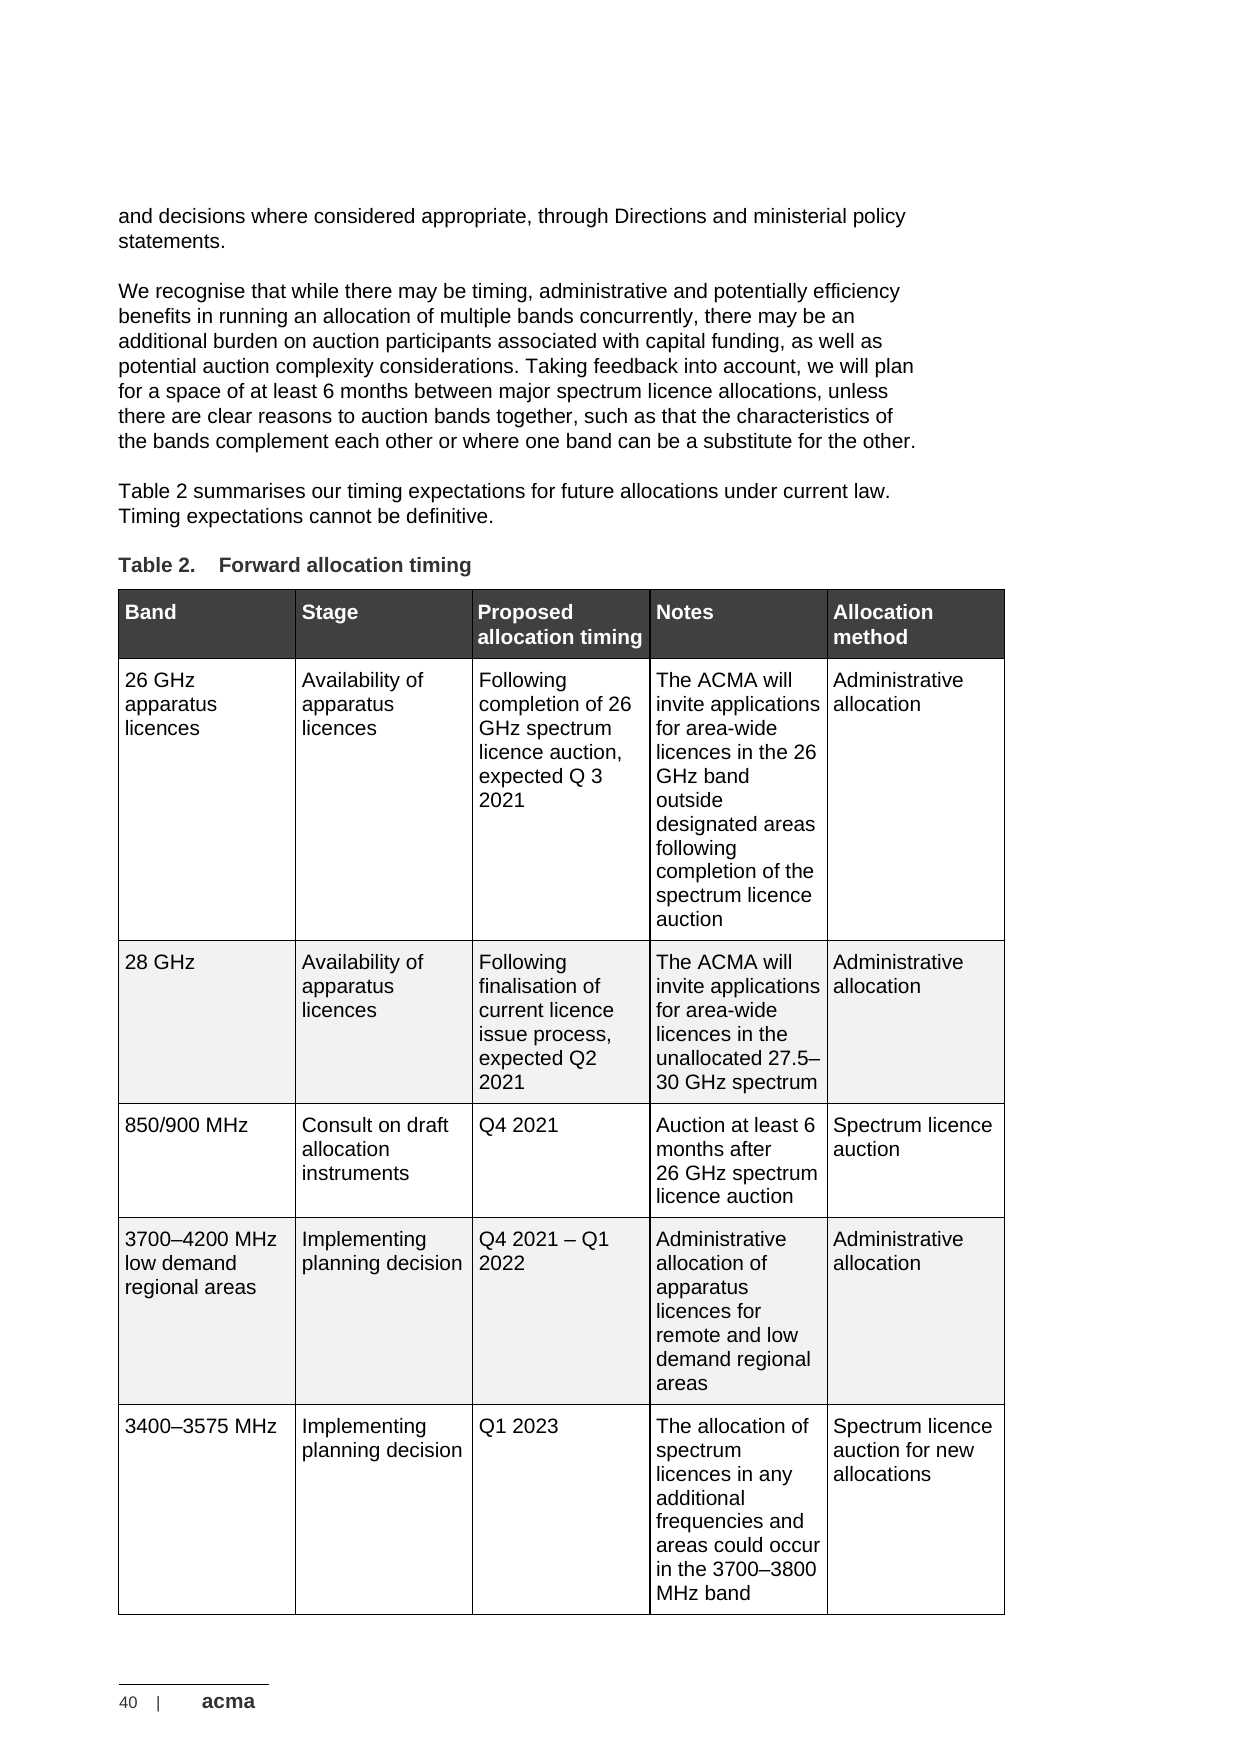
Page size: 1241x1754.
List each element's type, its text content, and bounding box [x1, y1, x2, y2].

table_cell Following completion of 26 GHz spectrum licence auction, expected Q 3 2021 [473, 659, 649, 940]
table_cell 26 GHz apparatus licences [119, 659, 295, 940]
table_cell Following finalisation of current licence issue process, expected Q2 2021 [473, 941, 649, 1103]
table_cell Consult on draft allocation instruments [296, 1104, 472, 1217]
table_cell 3700–4200 MHz low demand regional areas [119, 1218, 295, 1404]
table_cell The ACMA will invite applications for area-wide licences in the unallocated 27.5–30 GHz spectrum [651, 941, 827, 1103]
table_cell Implementing planning decision [296, 1218, 472, 1404]
table_cell Q1 2023 [473, 1405, 649, 1614]
table_header Notes [651, 590, 827, 658]
table_cell Q4 2021 – Q1 2022 [473, 1218, 649, 1404]
table_cell The allocation of spectrum licences in any additional frequencies and areas could occur in the 3700–3800 MHz band [651, 1405, 827, 1614]
table_cell Q4 2021 [473, 1104, 649, 1217]
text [118, 203, 917, 253]
table_header Proposed allocation timing [473, 590, 649, 658]
list Forward allocation timing [118, 553, 917, 577]
table_cell Availability of apparatus licences [296, 659, 472, 940]
table_cell The ACMA will invite applications for area-wide licences in the 26 GHz band outside designated areas following completion of the spectrum licence auction [651, 659, 827, 940]
table_header Stage [296, 590, 472, 658]
table_cell Availability of apparatus licences [296, 941, 472, 1103]
table_cell 3400–3575 MHz [119, 1405, 295, 1614]
table_cell Auction at least 6 months after 26 GHz spectrum licence auction [651, 1104, 827, 1217]
table_cell Administrative allocation [828, 659, 1004, 940]
table_cell Implementing planning decision [296, 1405, 472, 1614]
table_cell Spectrum licence auction [828, 1104, 1004, 1217]
text We recognise that while there may be timing, administrative and potentially efficiency benefits in running an allocation of multiple bands concurrently, there may be an additional burden on auction participants associated with capital funding, as well as potential auction complexity considerations. Taking feedback into account, we will plan for a space of at least 6 months between major spectrum licence allocations, unless there are clear reasons to auction bands together, such as that the characteristics of the bands complement each other or where one band can be a substitute for the other. [118, 278, 917, 453]
table_cell 28 GHz [119, 941, 295, 1103]
table_cell Administrative allocation of apparatus licences for remote and low demand regional areas [651, 1218, 827, 1404]
table_cell Administrative allocation [828, 941, 1004, 1103]
table_header Band [119, 590, 295, 658]
table_header Allocation method [828, 590, 1004, 658]
table_cell Spectrum licence auction for new allocations [828, 1405, 1004, 1614]
table_cell 850/900 MHz [119, 1104, 295, 1217]
table_cell Administrative allocation [828, 1218, 1004, 1404]
text Table 2 summarises our timing expectations for future allocations under current law. Timing expectations cannot be definitive. [118, 478, 917, 528]
